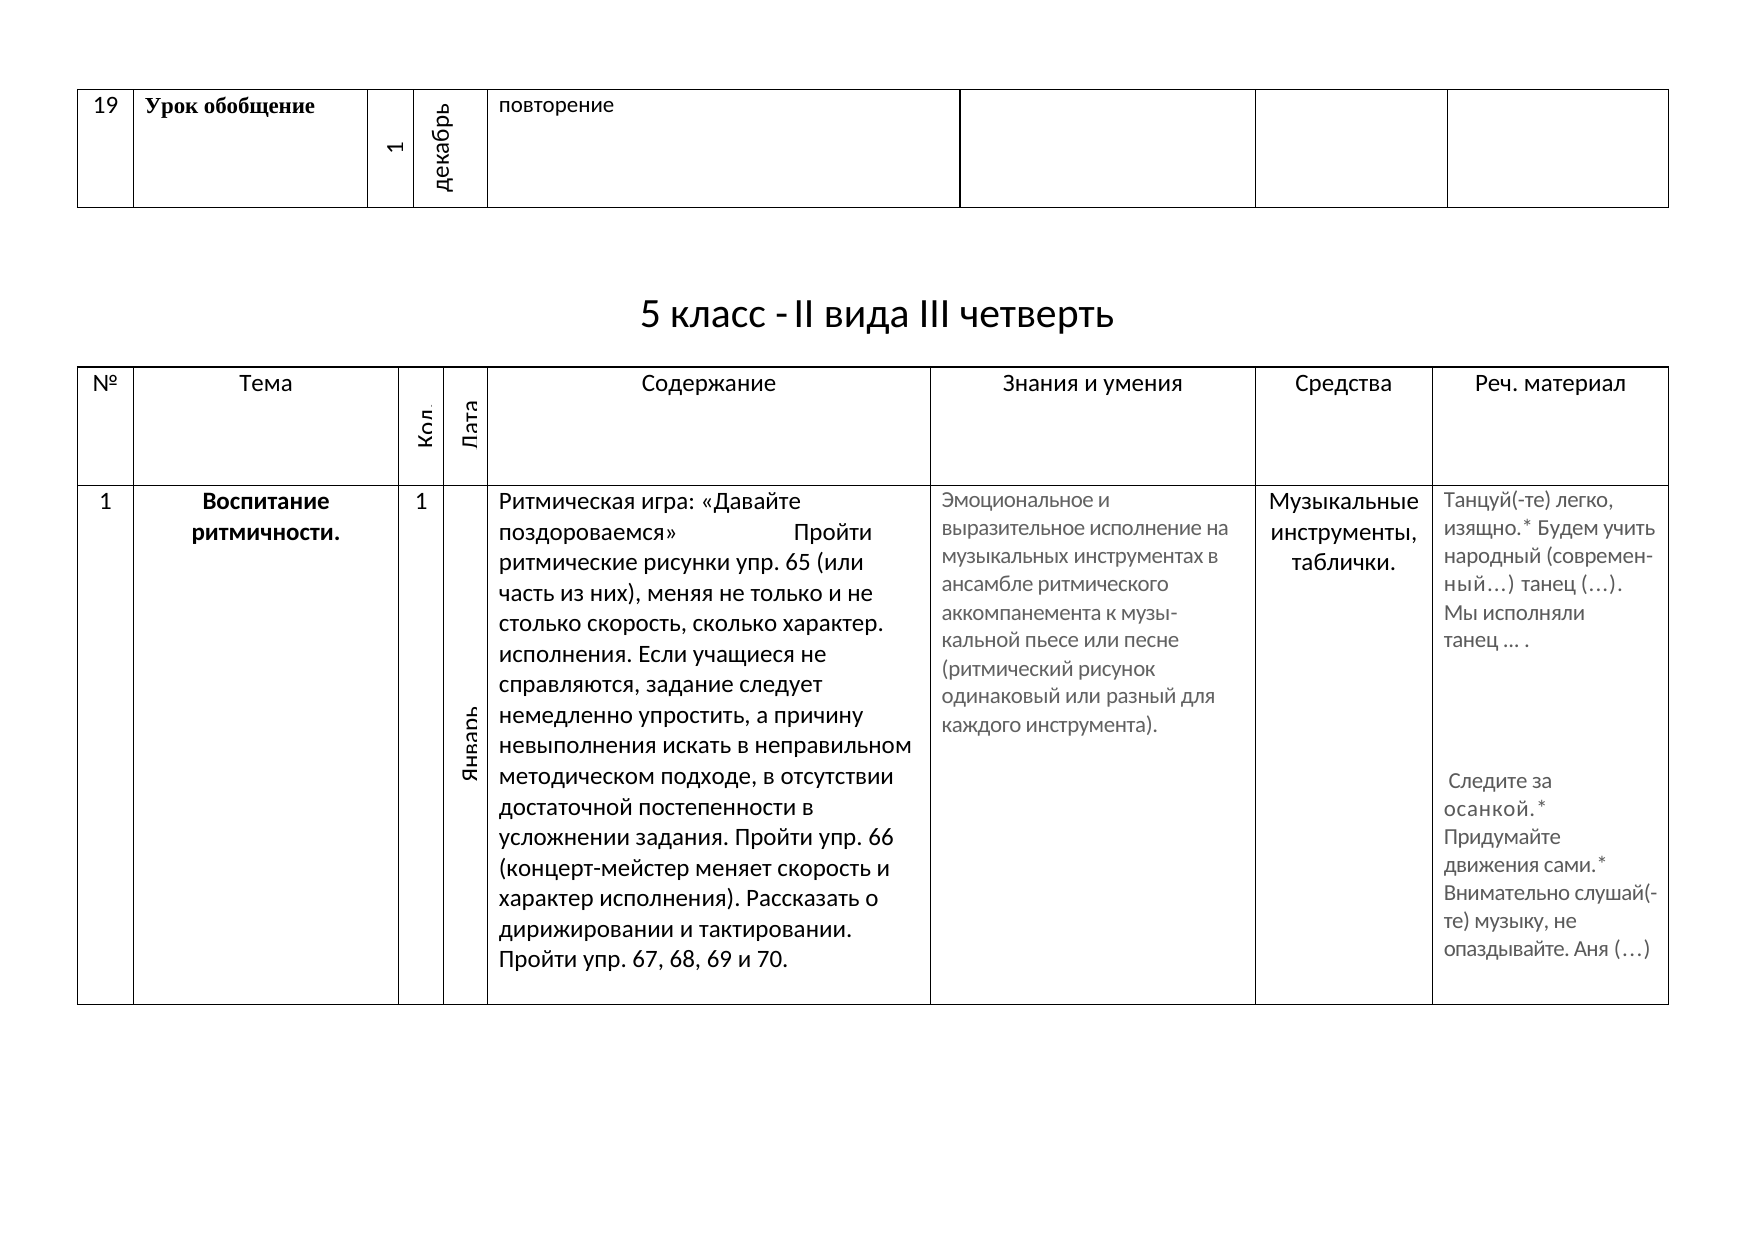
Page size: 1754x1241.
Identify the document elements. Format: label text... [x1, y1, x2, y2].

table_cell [1433, 486, 1668, 1004]
table_cell 1 [368, 90, 413, 207]
table_cell Музыкальные инструменты, таблички. [1256, 486, 1432, 1004]
table_header № [78, 368, 133, 484]
table_cell Воспитание ритмичности. [134, 486, 398, 1004]
table_cell 1 [78, 486, 133, 1004]
table_header Кол. [399, 368, 443, 484]
table_cell Ритмическая игра: «Давайте поздороваемся» Пройти ритмические рисунки упр. 65 (или часть из них), меняя не только и не столько скорость, сколько характер. исполнения. Если учащиеся не справляются, задание следует немедленно упростить, а причину невыполнения искать в неправильном методическом подходе, в отсутствии достаточной постепенности в усложнении задания. Пройти упр. 66 (концерт-мейстер меняет скорость и характер исполнения). Рассказать о дирижировании и тактировании. Пройти упр. 67, 68, 69 и 70. [488, 486, 930, 1004]
table_cell Эмоциональное и выразительное исполнение на музыкальных инструментах в ансамбле ритмического аккомпанемента к музыкальной пьесе или песне (ритмический рисунок одинаковый или разный для каждого инструмента). [931, 486, 1255, 1004]
table_cell декабрь [414, 90, 487, 207]
table_header Тема [134, 368, 398, 484]
table_header Содержание [488, 368, 930, 484]
table_cell 1 [399, 486, 443, 1004]
table_header Знания и умения [931, 368, 1255, 484]
table_cell Январь [444, 486, 487, 1004]
table_cell [961, 90, 1255, 207]
table_header Средства [1256, 368, 1432, 484]
table_header Реч. материал [1433, 368, 1668, 484]
text 5 класс - II вида III четверть [89, 287, 1665, 338]
table_cell 19 [78, 90, 133, 207]
table_cell повторение [488, 90, 959, 207]
table_cell Урок обобщение [134, 90, 367, 207]
table_cell [1256, 90, 1447, 207]
table_header Дата [444, 368, 487, 484]
